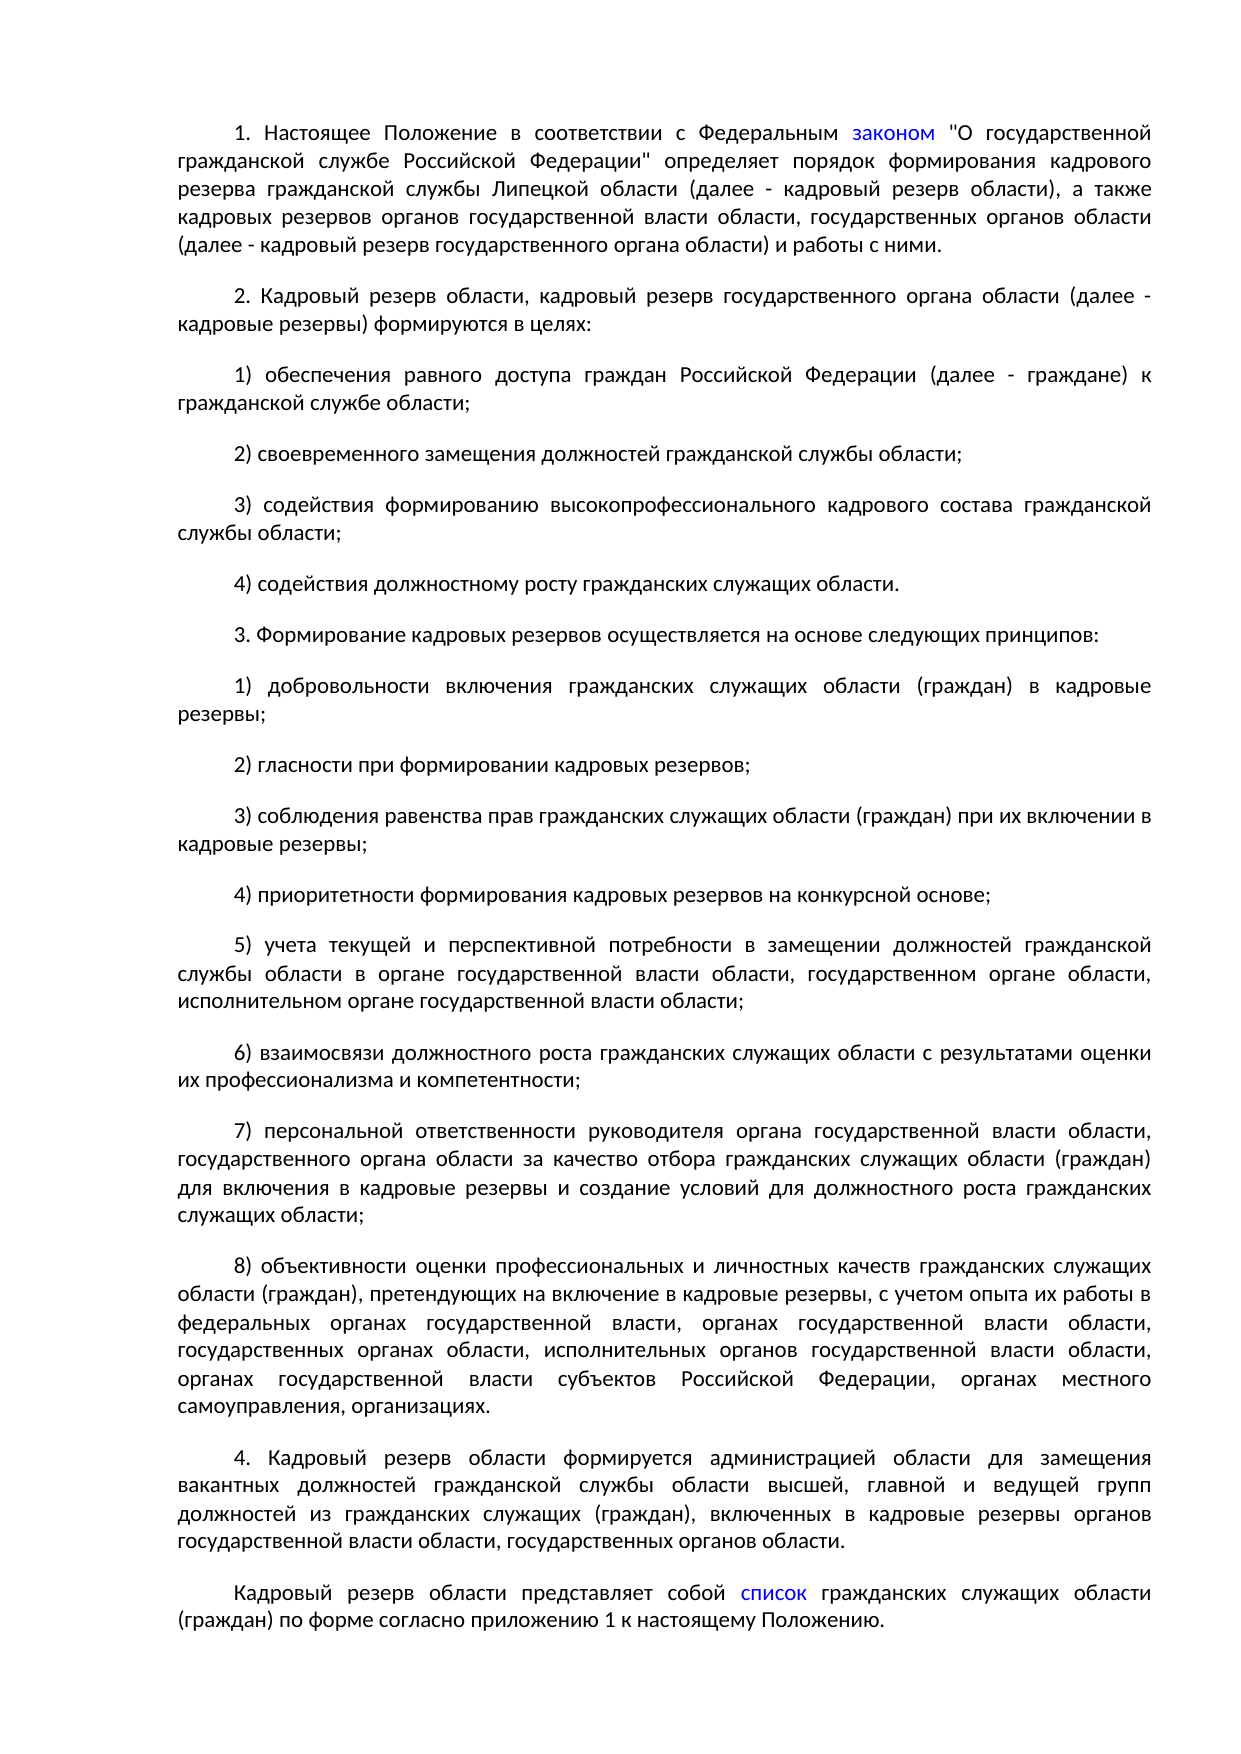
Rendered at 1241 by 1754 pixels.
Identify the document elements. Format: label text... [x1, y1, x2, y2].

text 7) персональной ответственности руководителя органа государственной власти области, государственного органа области за качество отбора гражданских служащих области (граждан) для включения в кадровые резервы и создание условий для должностного роста гражданских служащих области; [177, 1117, 1152, 1229]
text 3. Формирование кадровых резервов осуществляется на основе следующих принципов: [177, 620, 1152, 648]
text 2) гласности при формировании кадровых резервов; [177, 750, 1152, 778]
text 4) содействия должностному росту гражданских служащих области. [177, 569, 1152, 597]
text 3) содействия формированию высокопрофессионального кадрового состава гражданской службы области; [177, 490, 1152, 546]
text 1. Настоящее Положение в соответствии с Федеральным законом "О государственной гражданской службе Российской Федерации" определяет порядок формирования кадрового резерва гражданской службы Липецкой области (далее - кадровый резерв области), а также кадровых резервов органов государственной власти области, государственных органов области (далее - кадровый резерв государственного органа области) и работы с ними. [177, 118, 1152, 258]
text Кадровый резерв области представляет собой список гражданских служащих области (граждан) по форме согласно приложению 1 к настоящему Положению. [177, 1578, 1152, 1634]
text 5) учета текущей и перспективной потребности в замещении должностей гражданской службы области в органе государственной власти области, государственном органе области, исполнительном органе государственной власти области; [177, 931, 1152, 1015]
text 3) соблюдения равенства прав гражданских служащих области (граждан) при их включении в кадровые резервы; [177, 801, 1152, 857]
text 2) своевременного замещения должностей гражданской службы области; [177, 439, 1152, 467]
text 6) взаимосвязи должностного роста гражданских служащих области с результатами оценки их профессионализма и компетентности; [177, 1038, 1152, 1094]
text 1) добровольности включения гражданских служащих области (граждан) в кадровые резервы; [177, 671, 1152, 727]
text 8) объективности оценки профессиональных и личностных качеств гражданских служащих области (граждан), претендующих на включение в кадровые резервы, с учетом опыта их работы в федеральных органах государственной власти, органах государственной власти области, государственных органах области, исполнительных органов государственной власти области, органах государственной власти субъектов Российской Федерации, органах местного самоуправления, организациях. [177, 1252, 1152, 1420]
text 4. Кадровый резерв области формируется администрацией области для замещения вакантных должностей гражданской службы области высшей, главной и ведущей групп должностей из гражданских служащих (граждан), включенных в кадровые резервы органов государственной власти области, государственных органов области. [177, 1443, 1152, 1555]
text 1) обеспечения равного доступа граждан Российской Федерации (далее - граждане) к гражданской службе области; [177, 360, 1152, 416]
text 2. Кадровый резерв области, кадровый резерв государственного органа области (далее - кадровые резервы) формируются в целях: [177, 281, 1152, 337]
text 4) приоритетности формирования кадровых резервов на конкурсной основе; [177, 880, 1152, 908]
